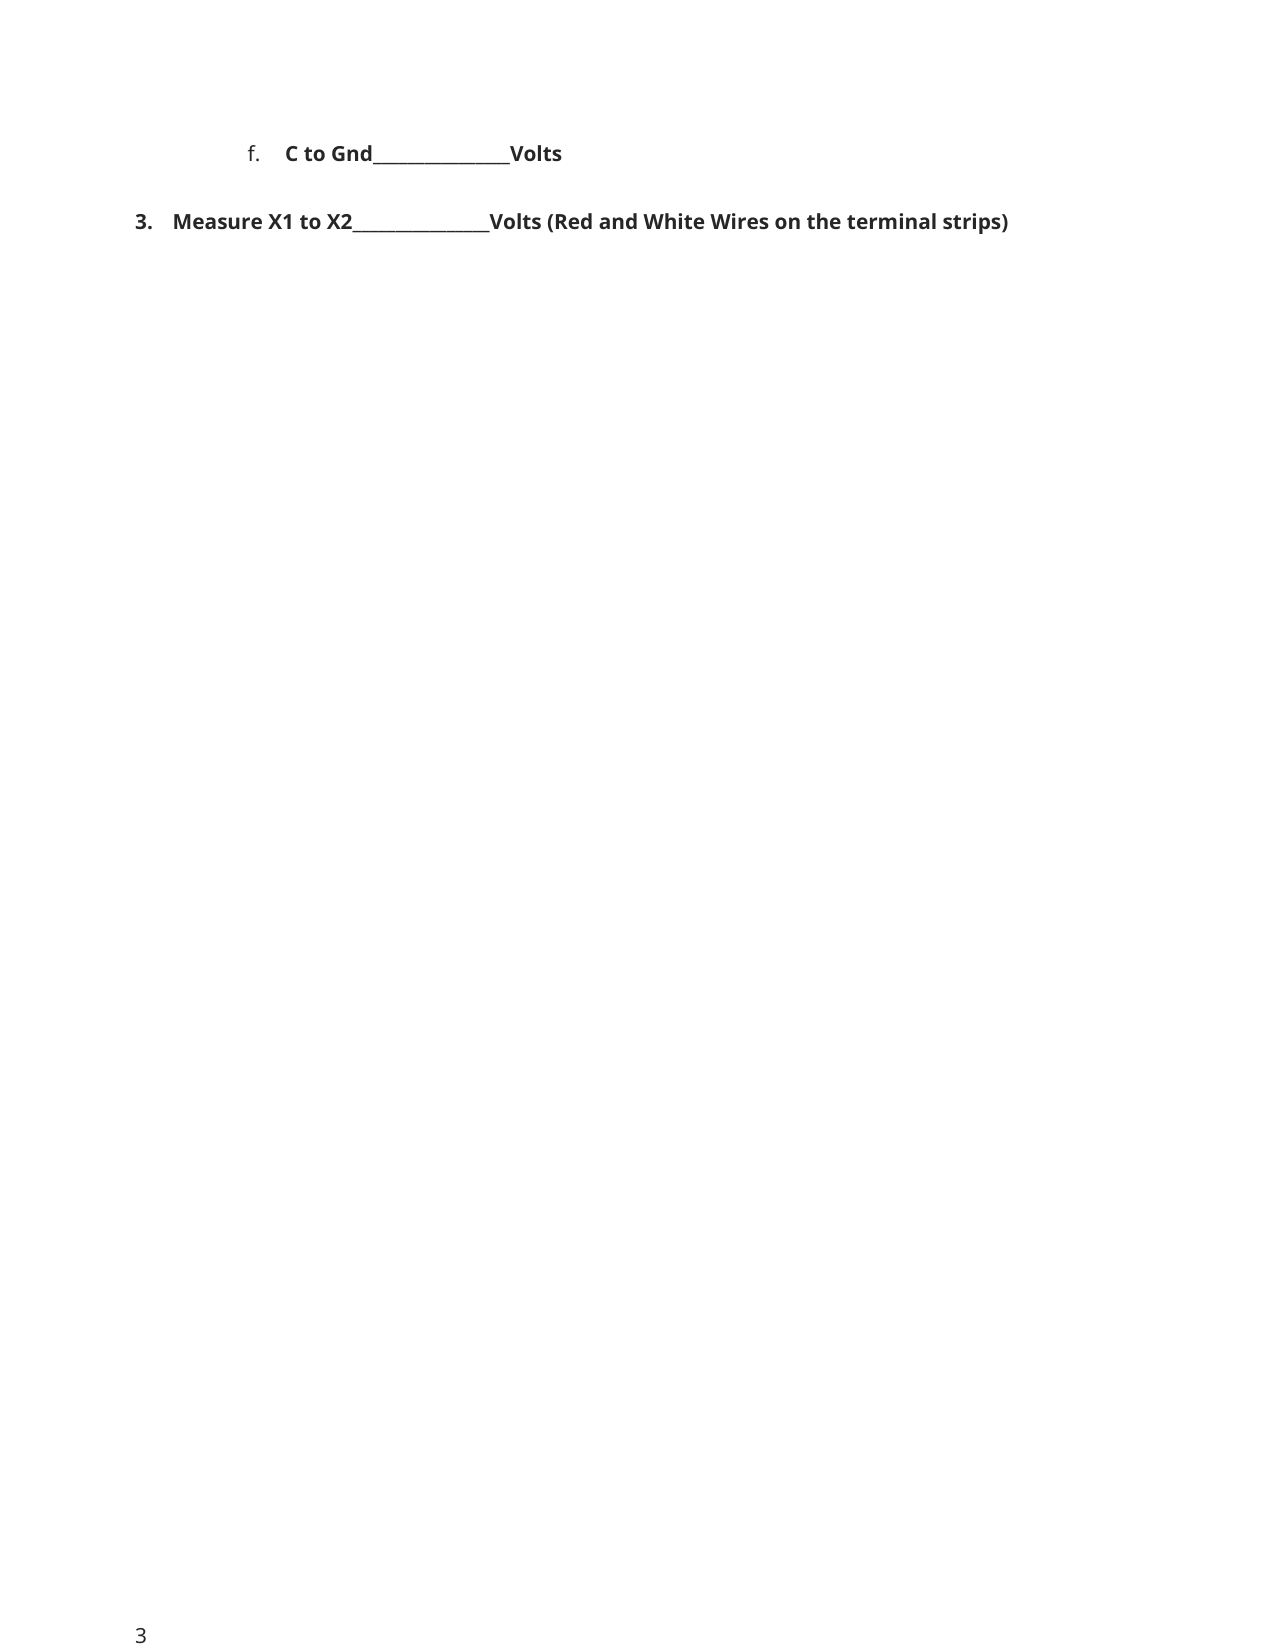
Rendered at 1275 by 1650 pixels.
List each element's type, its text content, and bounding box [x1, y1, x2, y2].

list Measure X1 to X2________________Volts (Red and White Wires on the terminal strips) [135, 207, 1140, 236]
list C to Gnd________________Volts [247, 139, 1140, 167]
